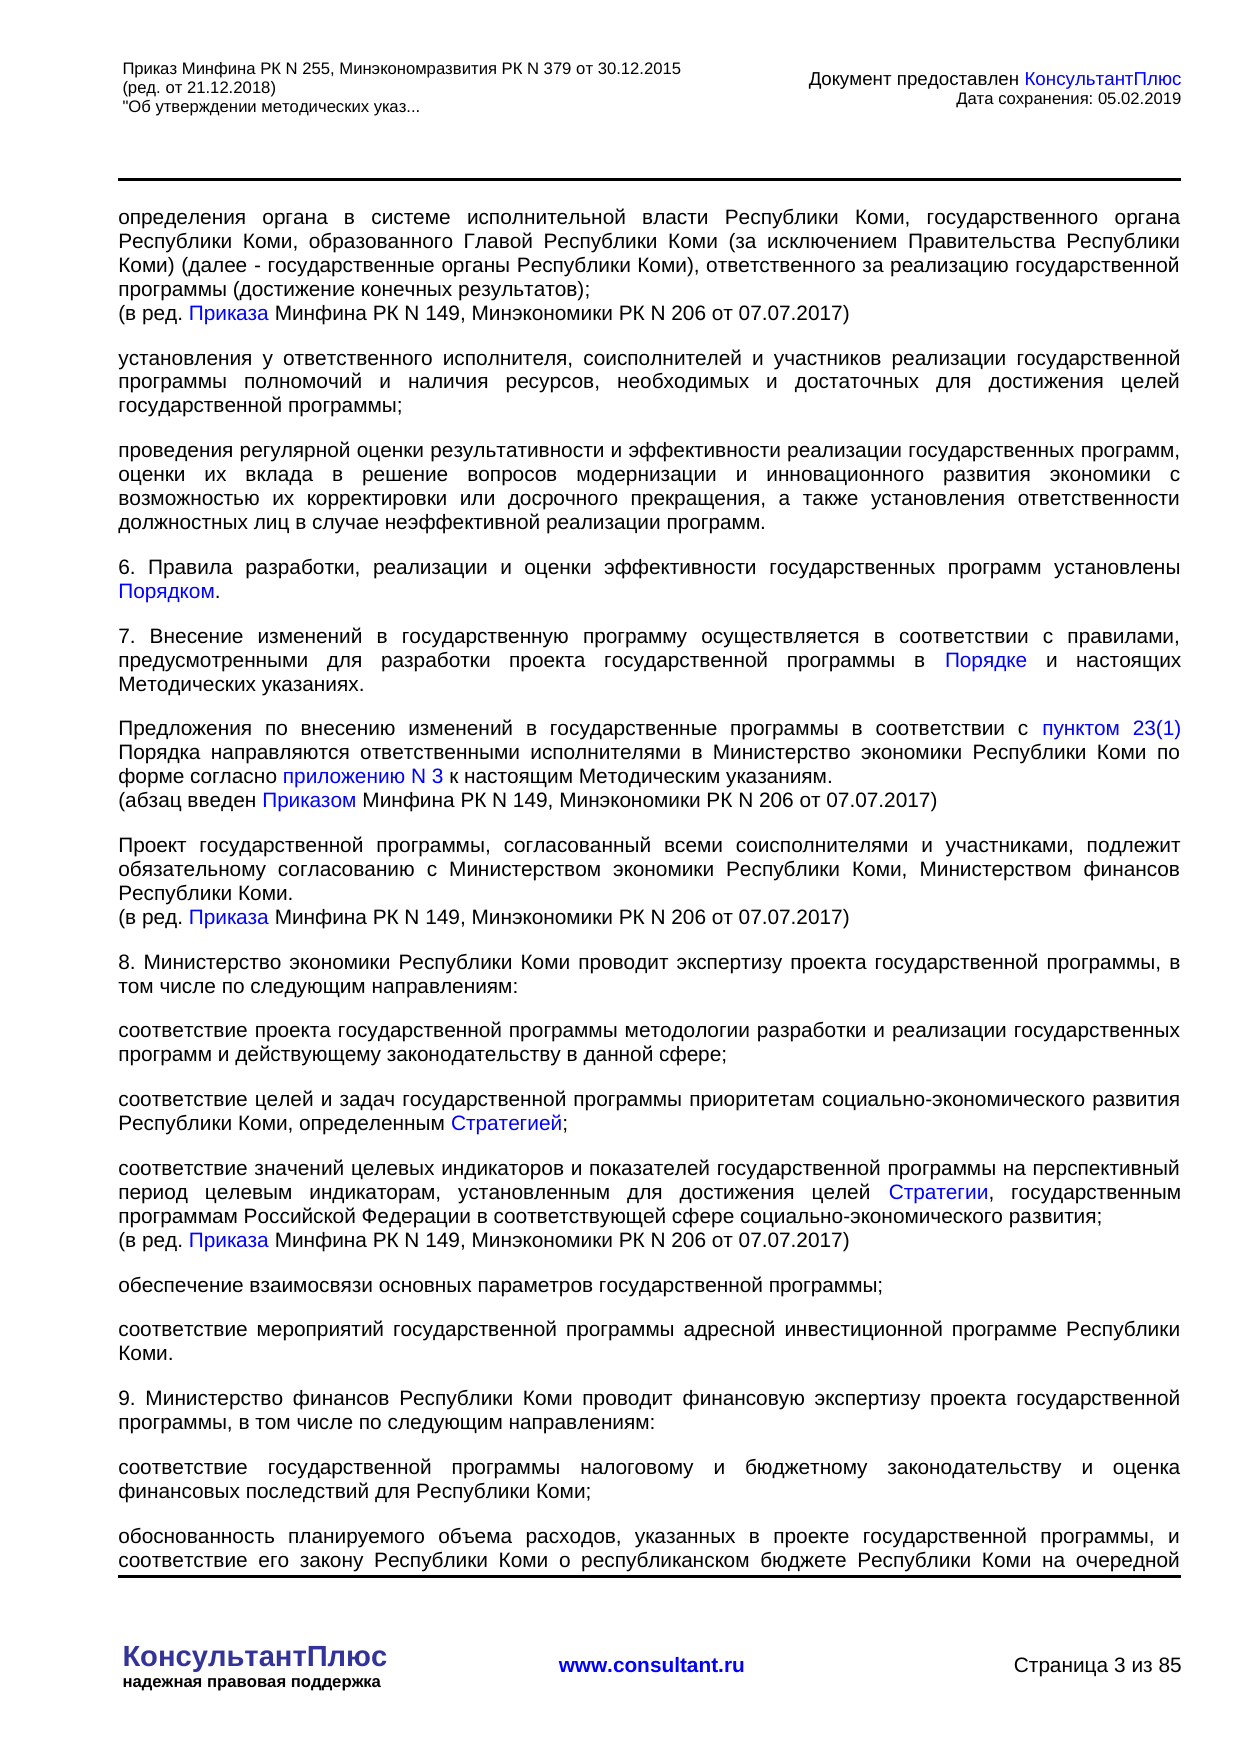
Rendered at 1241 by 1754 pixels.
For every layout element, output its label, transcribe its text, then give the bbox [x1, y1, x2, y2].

text Проект государственной программы, согласованный всеми соисполнителями и участниками, подлежит обязательному согласованию с Министерством экономики Республики Коми, Министерством финансов Республики Коми. [118, 833, 1181, 905]
text соответствие государственной программы налоговому и бюджетному законодательству и оценка финансовых последствий для Республики Коми; [118, 1455, 1181, 1503]
text 7. Внесение изменений в государственную программу осуществляется в соответствии с правилами, предусмотренными для разработки проекта государственной программы в Порядке и настоящих Методических указаниях. [118, 623, 1181, 695]
text соответствие значений целевых индикаторов и показателей государственной программы на перспективный период целевым индикаторам, установленным для достижения целей Стратегии, государственным программам Российской Федерации в соответствующей сфере социально-экономического развития; [118, 1156, 1181, 1228]
text (в ред. Приказа Минфина РК N 149, Минэкономики РК N 206 от 07.07.2017) [118, 905, 1181, 929]
text 6. Правила разработки, реализации и оценки эффективности государственных программ установлены Порядком. [118, 555, 1181, 603]
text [118, 1523, 1181, 1571]
text 9. Министерство финансов Республики Коми проводит финансовую экспертизу проекта государственной программы, в том числе по следующим направлениям: [118, 1386, 1181, 1434]
text обеспечение взаимосвязи основных параметров государственной программы; [118, 1272, 1181, 1296]
text Предложения по внесению изменений в государственные программы в соответствии с пунктом 23(1) Порядка направляются ответственными исполнителями в Министерство экономики Республики Коми по форме согласно приложению N 3 к настоящим Методическим указаниям. [118, 716, 1181, 788]
text соответствие проекта государственной программы методологии разработки и реализации государственных программ и действующему законодательству в данной сфере; [118, 1018, 1181, 1066]
text определения органа в системе исполнительной власти Республики Коми, государственного органа Республики Коми, образованного Главой Республики Коми (за исключением Правительства Республики Коми) (далее - государственные органы Республики Коми), ответственного за реализацию государственной программы (достижение конечных результатов); [118, 205, 1181, 301]
text соответствие мероприятий государственной программы адресной инвестиционной программе Республики Коми. [118, 1317, 1181, 1365]
text установления у ответственного исполнителя, соисполнителей и участников реализации государственной программы полномочий и наличия ресурсов, необходимых и достаточных для достижения целей государственной программы; [118, 345, 1181, 417]
text 8. Министерство экономики Республики Коми проводит экспертизу проекта государственной программы, в том числе по следующим направлениям: [118, 949, 1181, 997]
text (абзац введен Приказом Минфина РК N 149, Минэкономики РК N 206 от 07.07.2017) [118, 788, 1181, 812]
text (в ред. Приказа Минфина РК N 149, Минэкономики РК N 206 от 07.07.2017) [118, 1228, 1181, 1252]
text (в ред. Приказа Минфина РК N 149, Минэкономики РК N 206 от 07.07.2017) [118, 301, 1181, 324]
text проведения регулярной оценки результативности и эффективности реализации государственных программ, оценки их вклада в решение вопросов модернизации и инновационного развития экономики с возможностью их корректировки или досрочного прекращения, а также установления ответственности должностных лиц в случае неэффективной реализации программ. [118, 438, 1181, 534]
text соответствие целей и задач государственной программы приоритетам социально-экономического развития Республики Коми, определенным Стратегией; [118, 1087, 1181, 1135]
